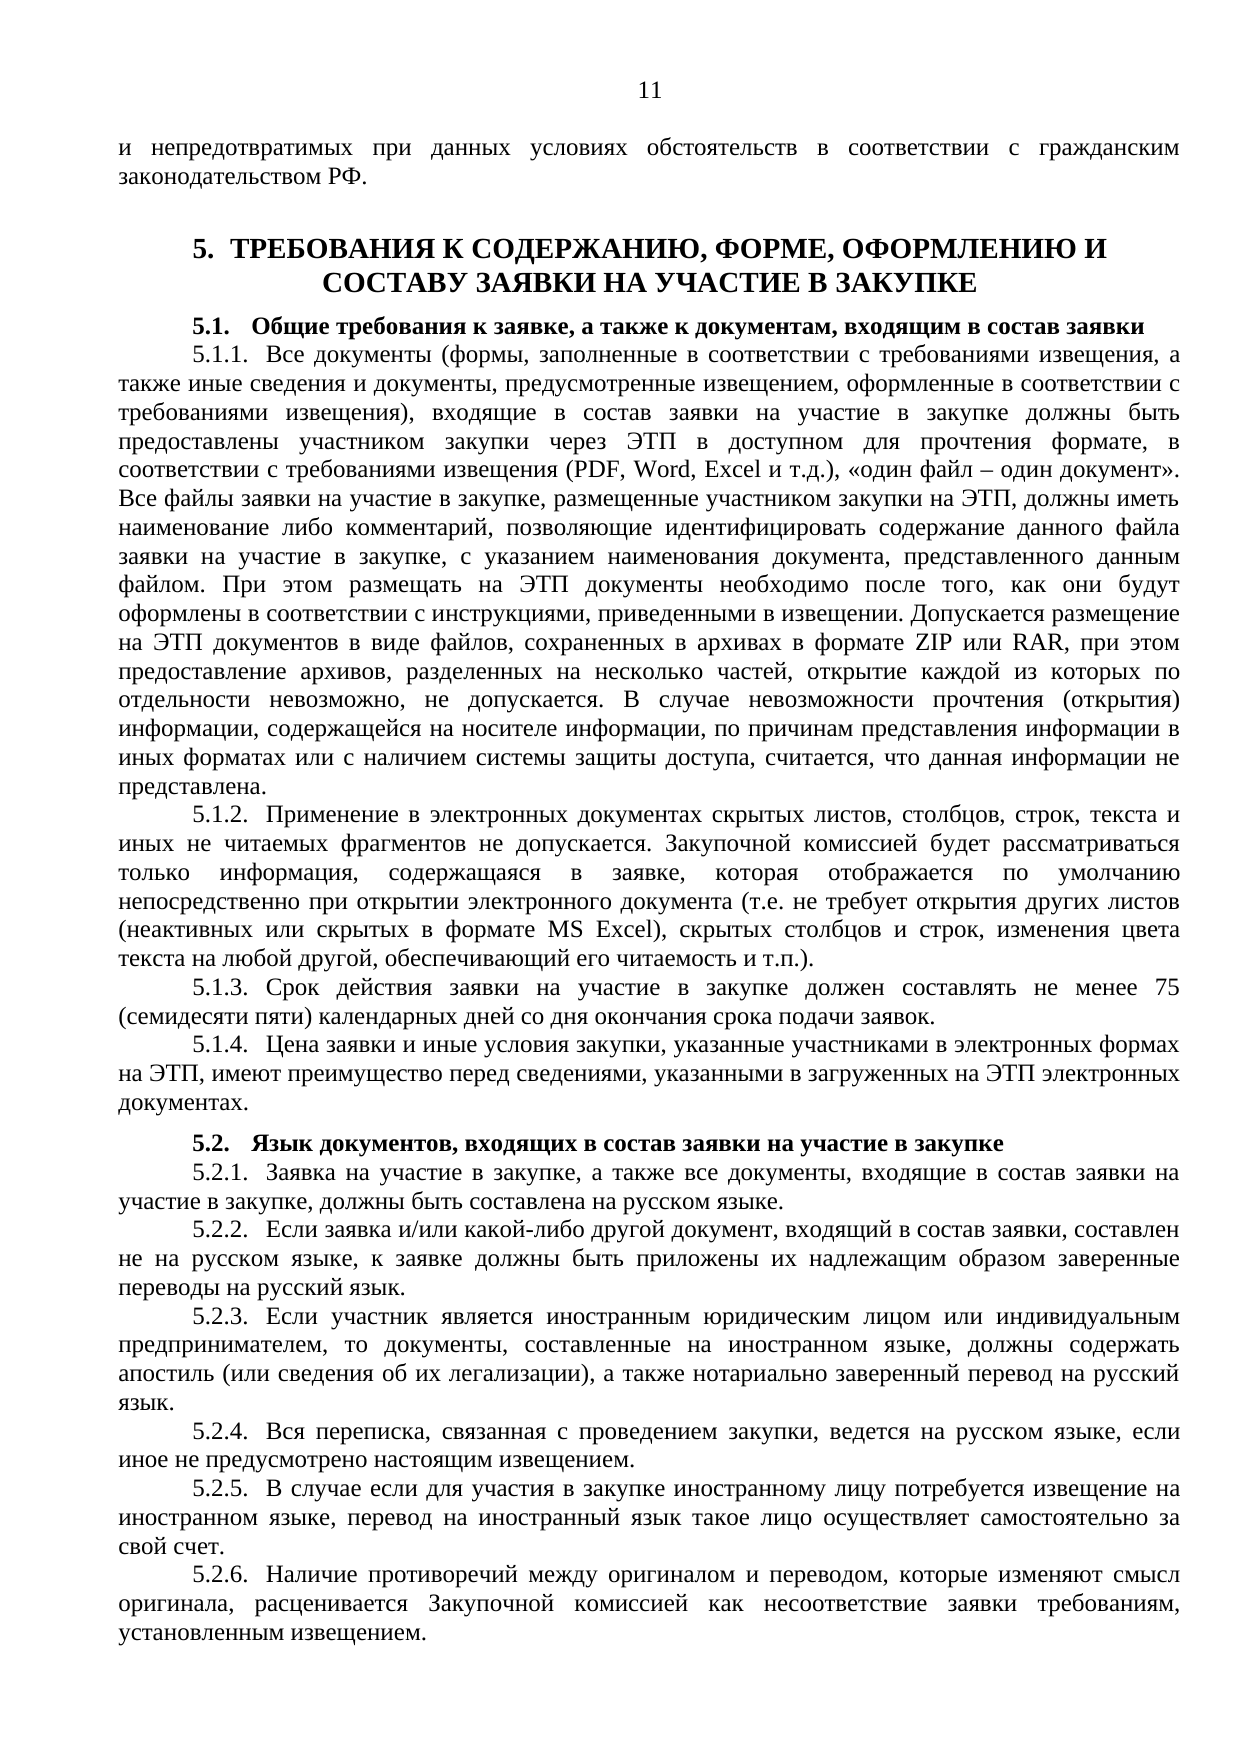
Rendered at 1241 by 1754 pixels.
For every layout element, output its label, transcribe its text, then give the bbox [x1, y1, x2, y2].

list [118, 132, 1181, 190]
list Все документы (формы, заполненные в соответствии с требованиями извещения, а также иные сведения и документы, предусмотренные извещением, оформленные в соответствии с требованиями извещения), входящие в состав заявки на участие в закупке должны быть предоставлены участником закупки через ЭТП в доступном для прочтения формате, в соответствии с требованиями извещения (PDF, Word, Excel и т.д.), «один файл – один документ». Все файлы заявки на участие в закупке, размещенные участником закупки на ЭТП, должны иметь наименование либо комментарий, позволяющие идентифицировать содержание данного файла заявки на участие в закупке, с указанием наименования документа, представленного данным файлом. При этом размещать на ЭТП документы необходимо после того, как они будут оформлены в соответствии с инструкциями, приведенными в извещении. Допускается размещение на ЭТП документов в виде файлов, сохраненных в архивах в формате ZIP или RAR, при этом предоставление архивов, разделенных на несколько частей, открытие каждой из которых по отдельности невозможно, не допускается. В случае невозможности прочтения (открытия) информации, содержащейся на носителе информации, по причинам представления информации в иных форматах или с наличием системы защиты доступа, считается, что данная информации не представлена. [118, 339, 1181, 799]
list Общие требования к заявке, а также к документам, входящим в состав заявки [118, 311, 1181, 339]
list Цена заявки и иные условия закупки, указанные участниками в электронных формах на ЭТП, имеют преимущество перед сведениями, указанными в загруженных на ЭТП электронных документах. [118, 1029, 1181, 1116]
list Вся переписка, связанная с проведением закупки, ведется на русском языке, если иное не предусмотрено настоящим извещением. [118, 1416, 1181, 1473]
list В случае если для участия в закупке иностранному лицу потребуется извещение на иностранном языке, перевод на иностранный язык такое лицо осуществляет самостоятельно за свой счет. [118, 1473, 1181, 1559]
list Срок действия заявки на участие в закупке должен составлять не менее 75 (семидесяти пяти) календарных дней со дня окончания срока подачи заявок. [118, 972, 1181, 1029]
list Если участник является иностранным юридическим лицом или индивидуальным предпринимателем, то документы, составленные на иностранном языке, должны содержать апостиль (или сведения об их легализации), а также нотариально заверенный перевод на русский язык. [118, 1301, 1181, 1416]
list Наличие противоречий между оригиналом и переводом, которые изменяют смысл оригинала, расценивается Закупочной комиссией как несоответствие заявки требованиям, установленным извещением. [118, 1559, 1181, 1646]
list Заявка на участие в закупке, а также все документы, входящие в состав заявки на участие в закупке, должны быть составлена на русском языке. [118, 1157, 1181, 1214]
list ТРЕБОВАНИЯ К СОДЕРЖАНИЮ, ФОРМЕ, ОФОРМЛЕНИЮ И СОСТАВУ ЗАЯВКИ НА УЧАСТИЕ В ЗАКУПКЕ [118, 231, 1181, 298]
list Язык документов, входящих в состав заявки на участие в закупке [118, 1128, 1181, 1157]
list Если заявка и/или какой-либо другой документ, входящий в состав заявки, составлен не на русском языке, к заявке должны быть приложены их надлежащим образом заверенные переводы на русский язык. [118, 1214, 1181, 1301]
list Применение в электронных документах скрытых листов, столбцов, строк, текста и иных не читаемых фрагментов не допускается. Закупочной комиссией будет рассматриваться только информация, содержащаяся в заявке, которая отображается по умолчанию непосредственно при открытии электронного документа (т.е. не требует открытия других листов (неактивных или скрытых в формате MS Excel), скрытых столбцов и строк, изменения цвета текста на любой другой, обеспечивающий его читаемость и т.п.). [118, 799, 1181, 972]
